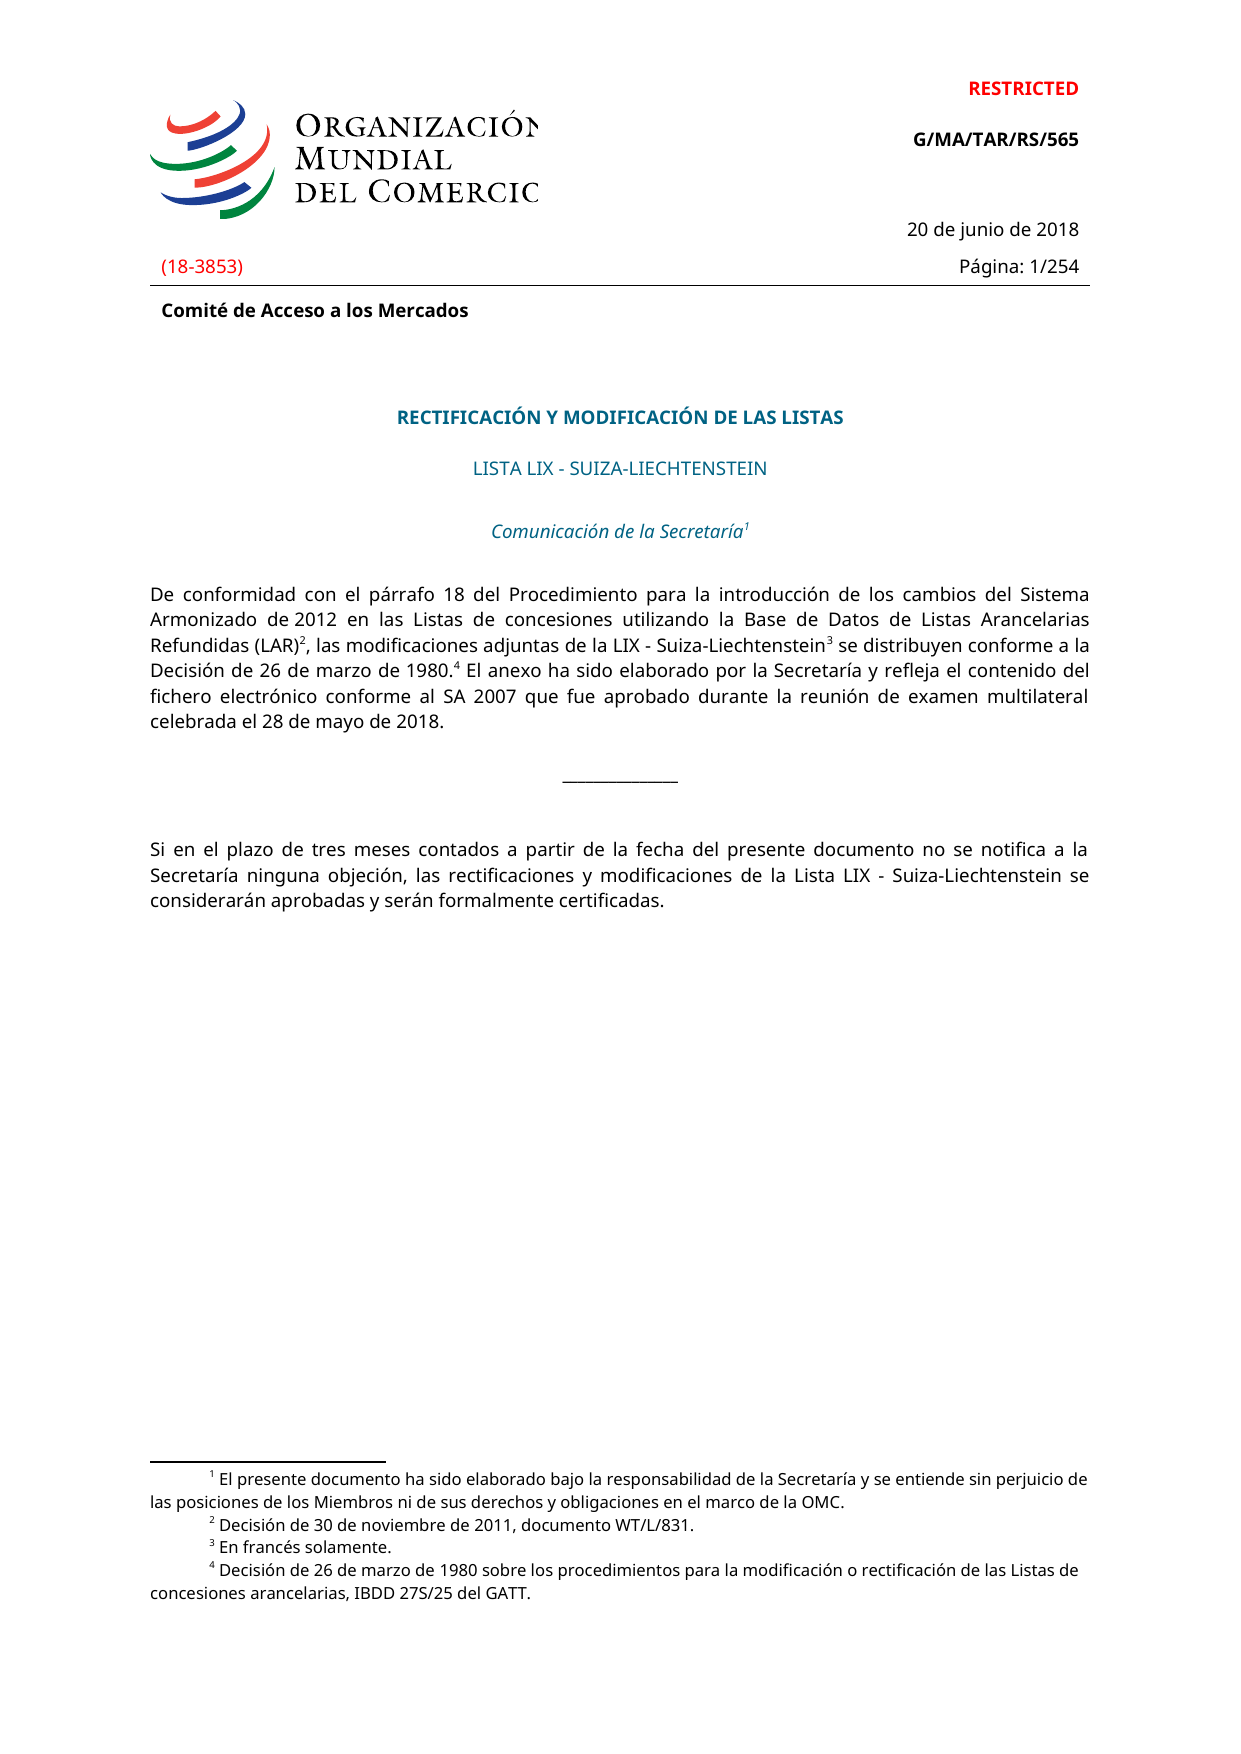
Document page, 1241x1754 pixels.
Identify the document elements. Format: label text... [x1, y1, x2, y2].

title Comunicación de la Secretaría [150, 518, 1090, 544]
text De conformidad con el párrafo 18 del Procedimiento para la introducción de los cambios del Sistema Armonizado de 2012 en las Listas de concesiones utilizando la Base de Datos de Listas Arancelarias Refundidas (LAR), las modificaciones adjuntas de la LIX - Suiza-Liechtenstein se distribuyen conforme a la Decisión de 26 de marzo de 1980. El anexo ha sido elaborado por la Secretaría y refleja el contenido del fichero electrónico conforme al SA 2007 que fue aprobado durante la reunión de examen multilateral celebrada el 28 de mayo de 2018. [150, 581, 1090, 734]
text Si en el plazo de tres meses contados a partir de la fecha del presente documento no se notifica a la Secretaría ninguna objeción, las rectificaciones y modificaciones de la Lista LIX - Suiza-Liechtenstein se considerarán aprobadas y serán formalmente certificadas. [150, 836, 1090, 913]
title LISTA LIX - SUIZA-LIECHTENSTEIN [150, 455, 1090, 481]
text _______________ [150, 760, 1090, 785]
title RECTIFICACIÓN Y MODIFICACIÓN DE LAS LISTAS [150, 405, 1090, 430]
